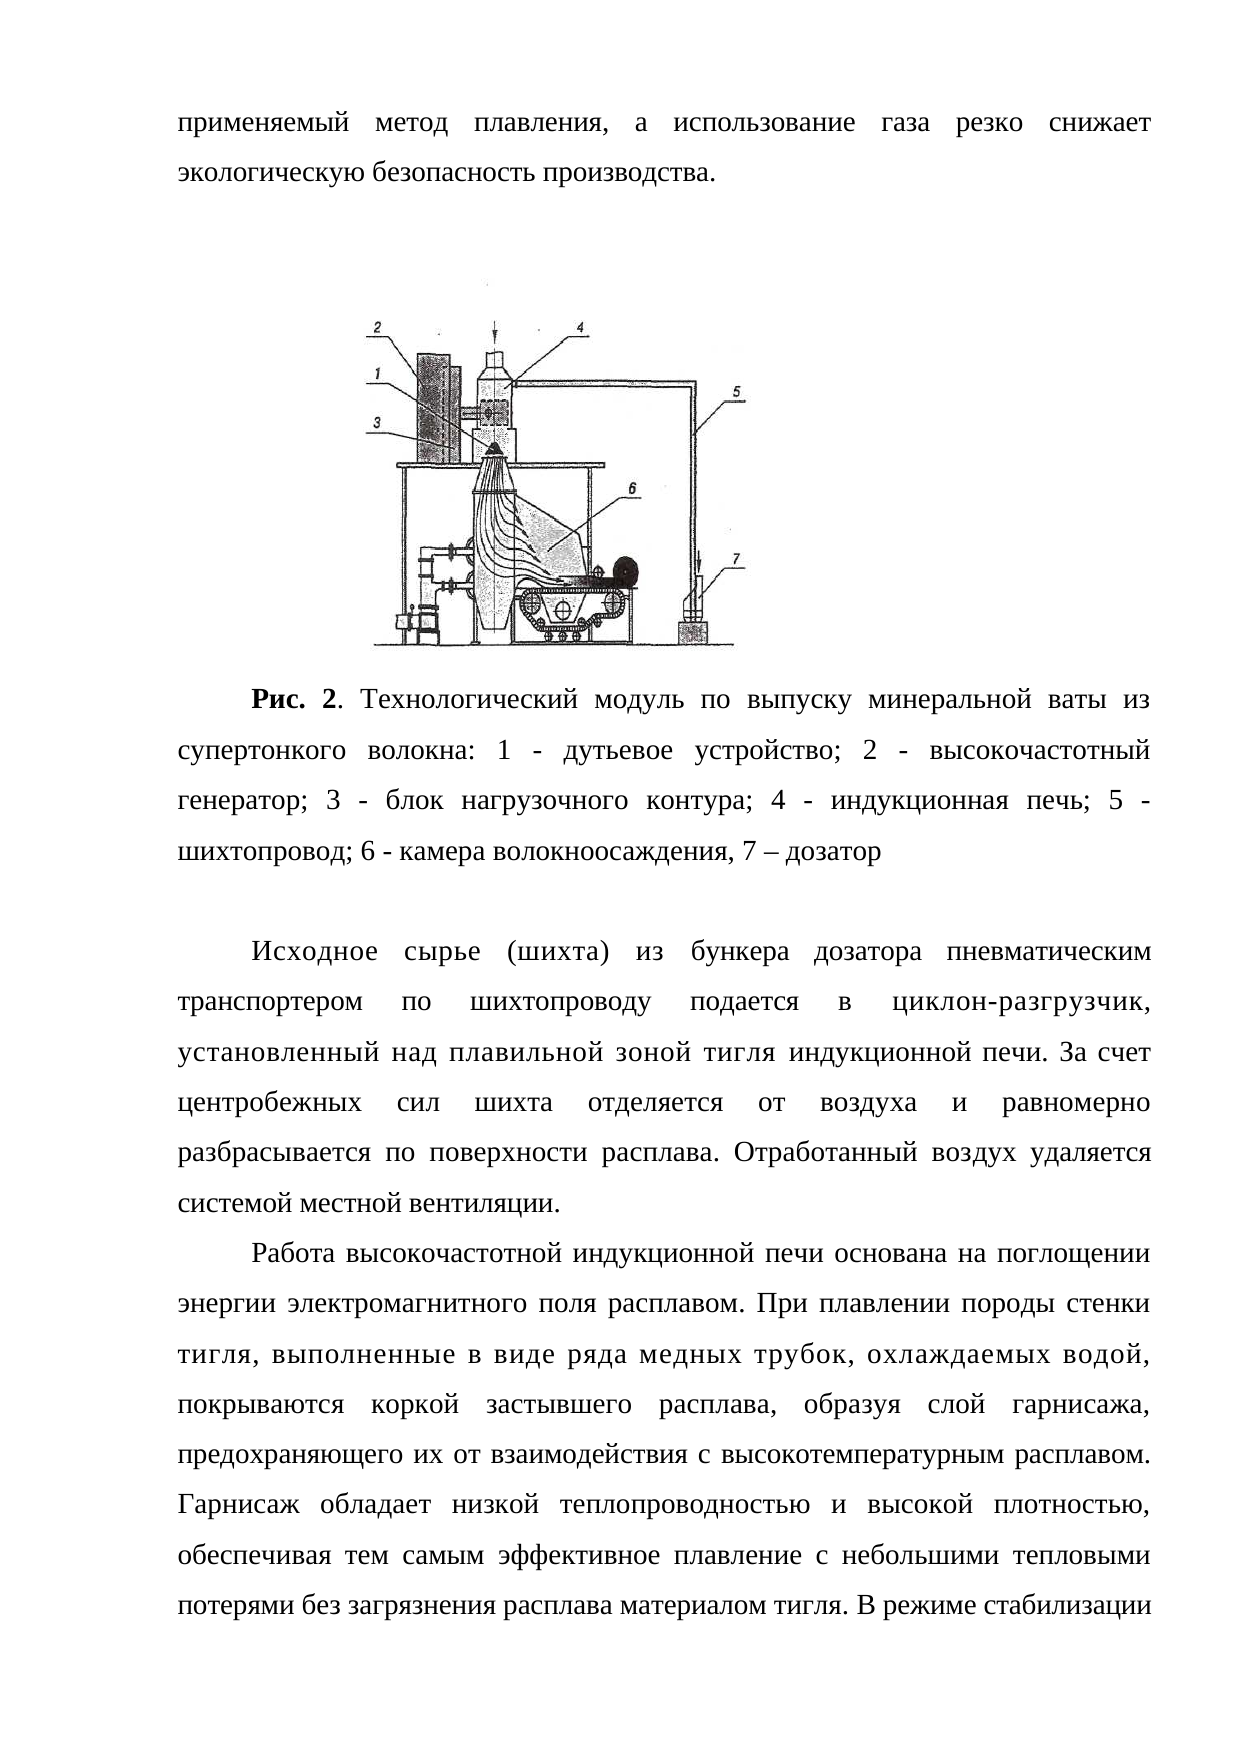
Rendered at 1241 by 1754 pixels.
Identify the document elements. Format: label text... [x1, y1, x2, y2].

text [177, 1235, 1152, 1621]
text Рис. 2. Технологический модуль по выпуску минеральной ваты из супертонкого волокна: 1 - дутьевое устройство; 2 - высокочастотный генератор; 3 - блок нагрузочного контура; 4 - индукционная печь; 5 -шихтопровод; 6 - камера волокноосаждения, 7 – дозатор [177, 682, 1152, 866]
picture [251, 254, 780, 668]
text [177, 104, 1152, 188]
text Исходное сырье (шихта) из бункера дозатора пневматическим транспортером по шихтопроводу подается в циклон-разгрузчик, установленный над плавильной зоной тигля индукционной печи. За счет центробежных сил шихта отделяется от воздуха и равномерно разбрасывается по поверхности расплава. Отработанный воздух удаляется системой местной вентиляции. [177, 933, 1152, 1218]
